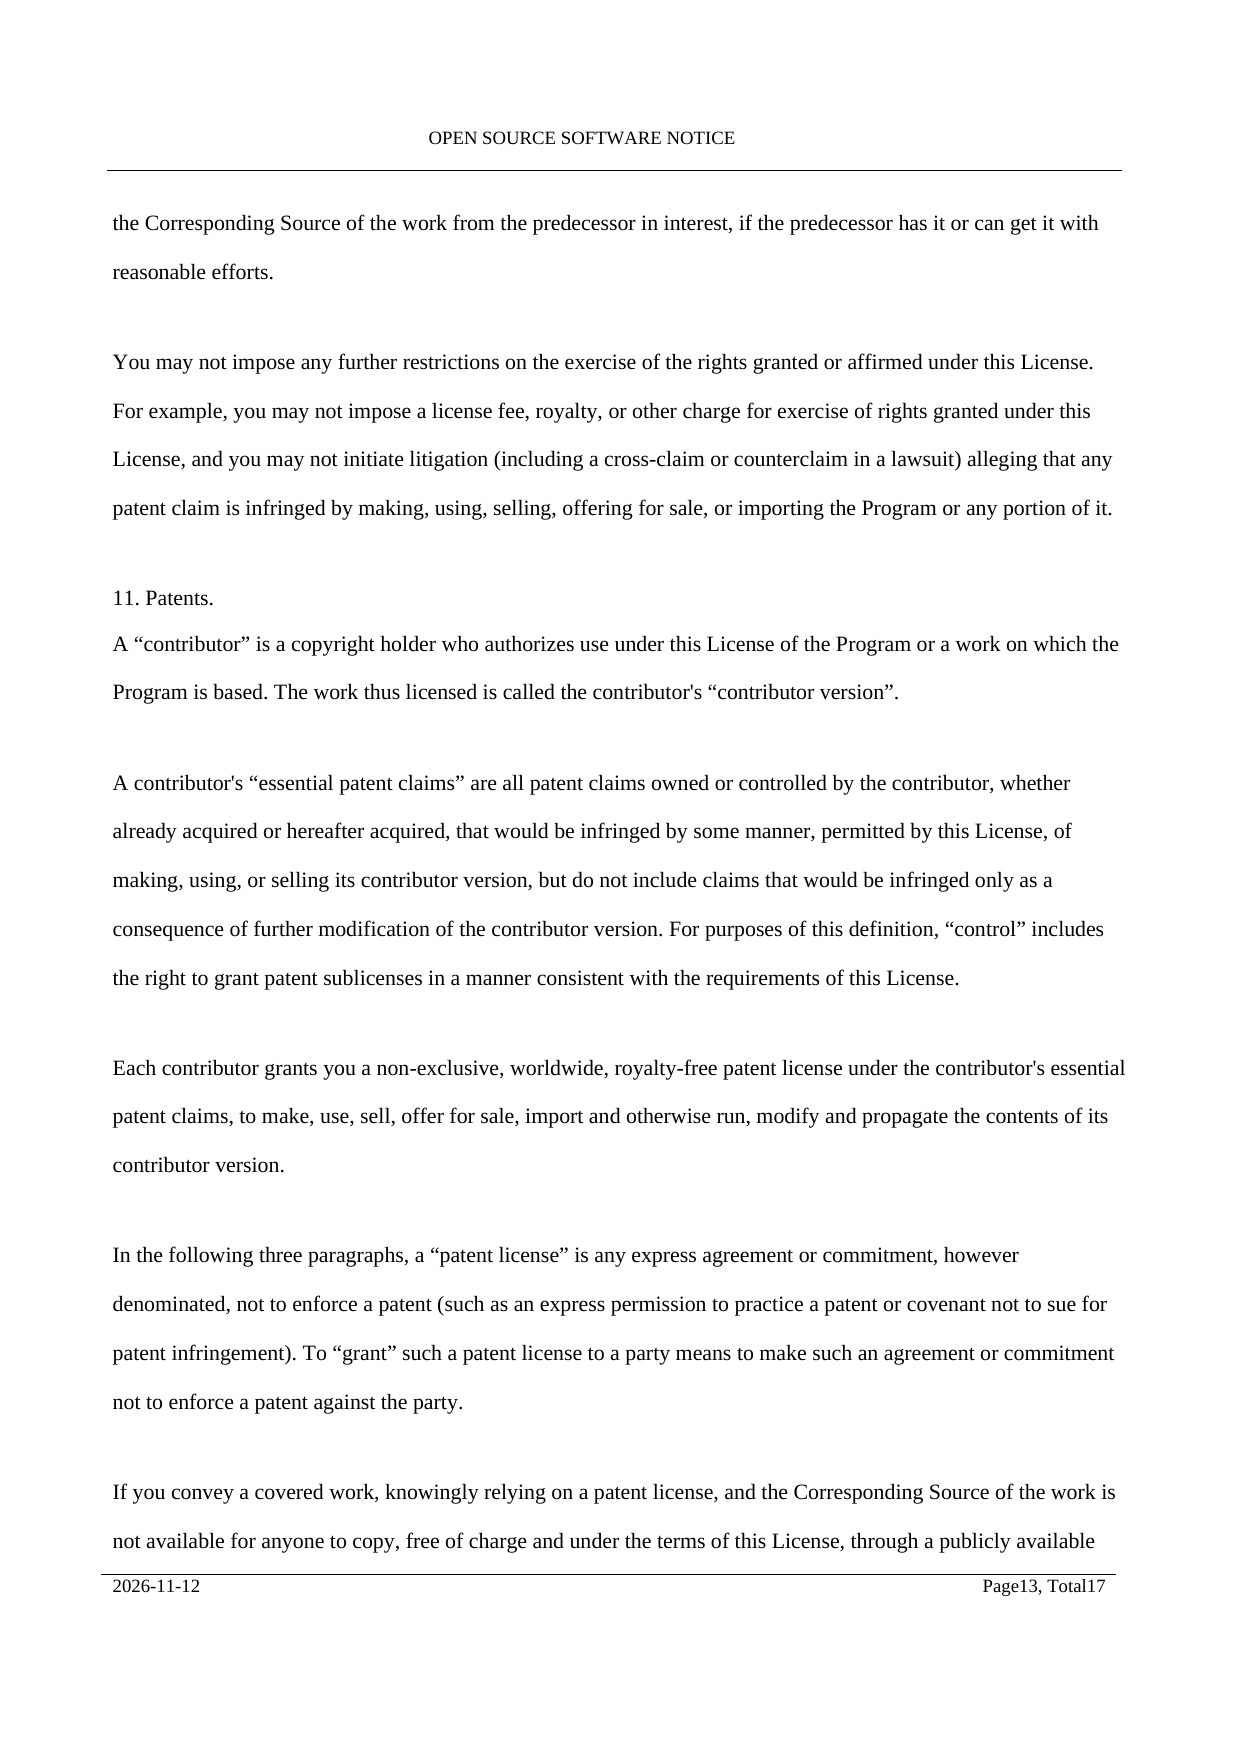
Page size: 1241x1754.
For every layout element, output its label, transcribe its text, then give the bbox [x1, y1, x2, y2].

text You may not impose any further restrictions on the exercise of the rights granted or affirmed under this License. For example, you may not impose a license fee, royalty, or other charge for exercise of rights granted under this License, and you may not initiate litigation (including a cross-claim or counterclaim in a lawsuit) alleging that any patent claim is infringed by making, using, selling, offering for sale, or importing the Program or any portion of it. [112, 345, 1128, 524]
text A contributor's “essential patent claims” are all patent claims owned or controlled by the contributor, whether already acquired or hereafter acquired, that would be infringed by some manner, permitted by this License, of making, using, or selling its contributor version, but do not include claims that would be infringed only as a consequence of further modification of the contributor version. For purposes of this definition, “control” includes the right to grant patent sublicenses in a manner consistent with the requirements of this License. [112, 766, 1128, 993]
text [112, 1475, 1128, 1556]
text Each contributor grants you a non-exclusive, worldwide, royalty-free patent license under the contributor's essential patent claims, to make, use, sell, offer for sale, import and otherwise run, modify and propagate the contents of its contributor version. [112, 1051, 1128, 1181]
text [112, 206, 1128, 288]
text A “contributor” is a copyright holder who authorizes use under this License of the Program or a work on which the Program is based. The work thus licensed is called the contributor's “contributor version”. [112, 627, 1128, 708]
text 11. Patents. [112, 582, 1128, 614]
text In the following three paragraphs, a “patent license” is any express agreement or commitment, however denominated, not to enforce a patent (such as an express permission to practice a patent or covenant not to sue for patent infringement). To “grant” such a patent license to a party means to make such an agreement or commitment not to enforce a patent against the party. [112, 1239, 1128, 1417]
